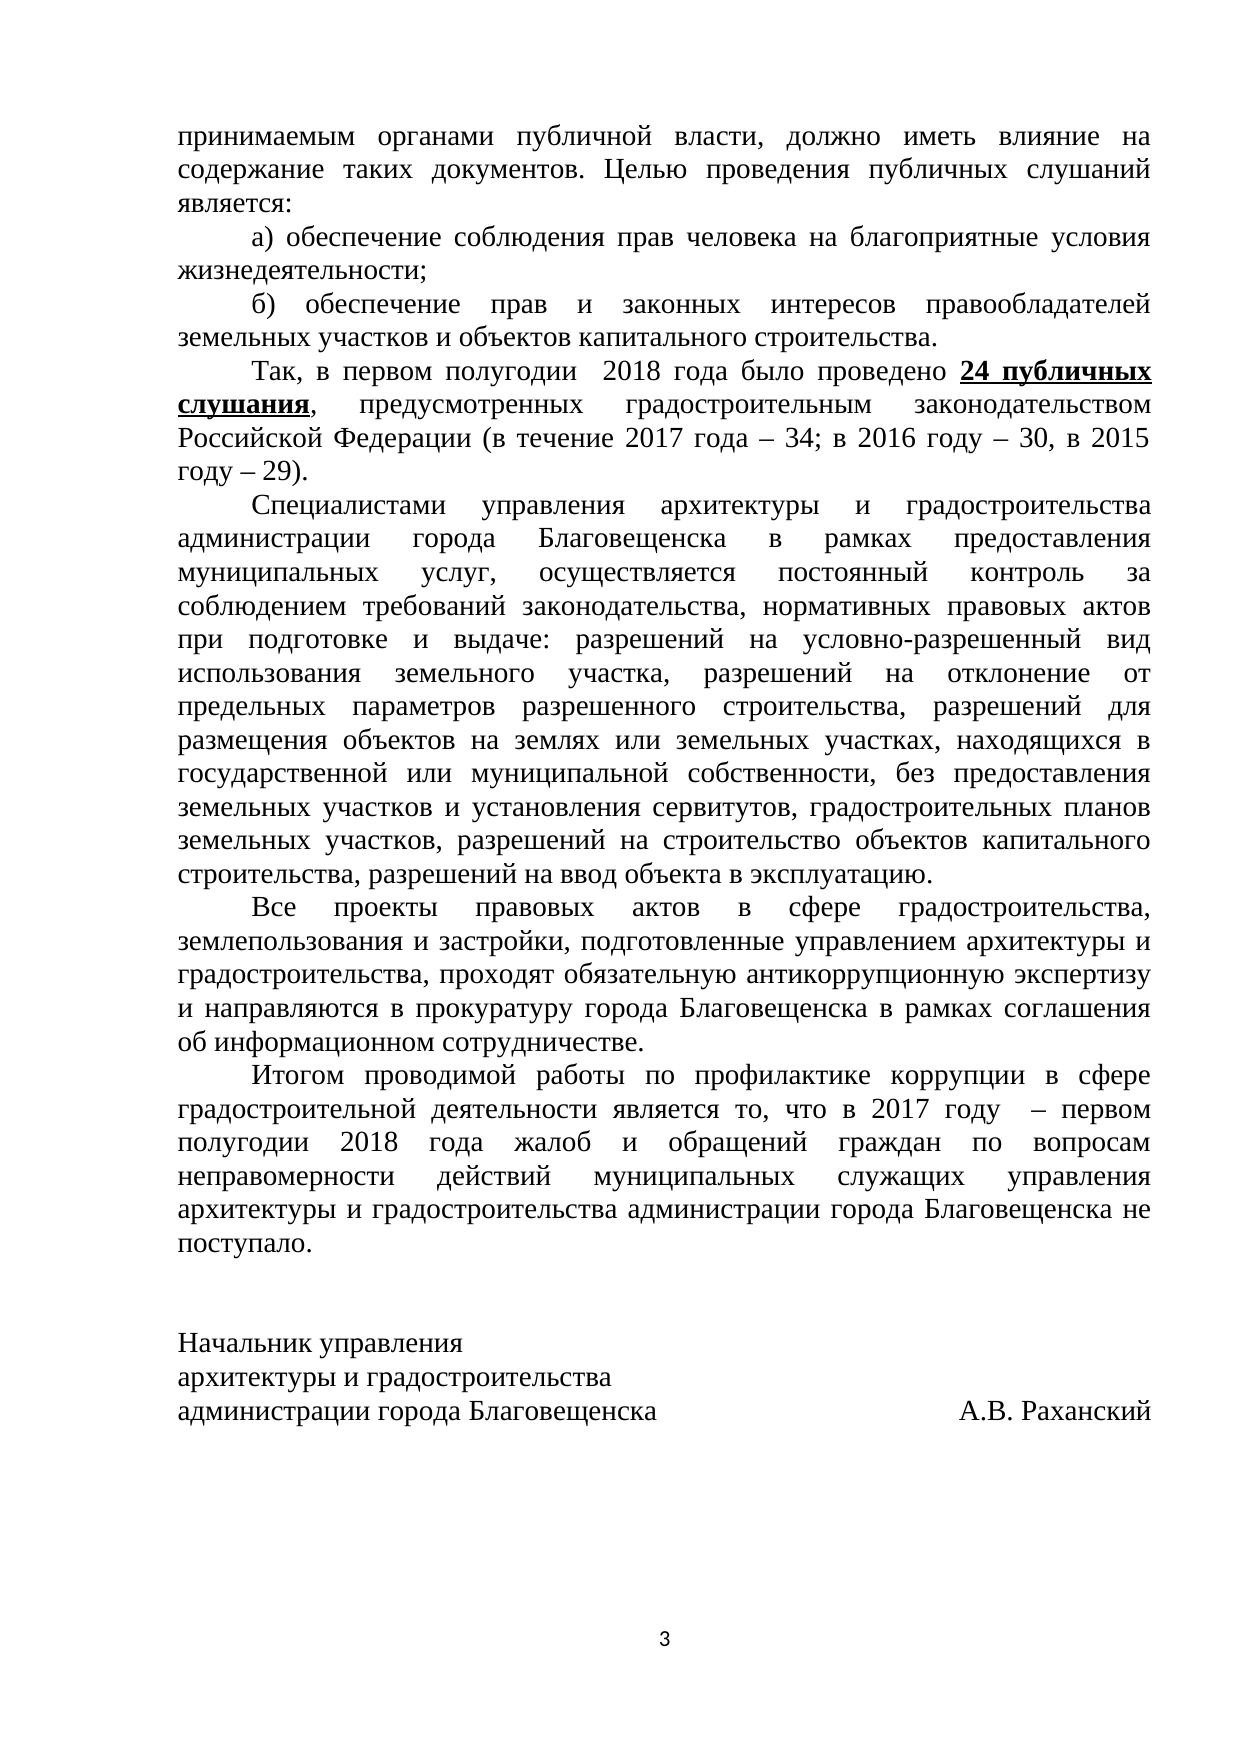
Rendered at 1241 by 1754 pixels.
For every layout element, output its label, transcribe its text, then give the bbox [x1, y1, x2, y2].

text архитектуры и градостроительства [177, 1359, 1152, 1393]
text б) обеспечение прав и законных интересов правообладателей земельных участков и объектов капитального строительства. [177, 286, 1152, 353]
text Итогом проводимой работы по профилактике коррупции в сфере градостроительной деятельности является то, что в 2017 году – первом полугодии 2018 года жалоб и обращений граждан по вопросам неправомерности действий муниципальных служащих управления архитектуры и градостроительства администрации города Благовещенска не поступало. [177, 1057, 1152, 1258]
text Начальник управления [177, 1326, 1152, 1359]
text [177, 118, 1152, 219]
text Так, в первом полугодии 2018 года было проведено 24 публичных слушания, предусмотренных градостроительным законодательством Российской Федерации (в течение 2017 года – 34; в 2016 году – 30, в 2015 году – 29). [177, 353, 1152, 487]
text Специалистами управления архитектуры и градостроительства администрации города Благовещенска в рамках предоставления муниципальных услуг, осуществляется постоянный контроль за соблюдением требований законодательства, нормативных правовых актов при подготовке и выдаче: разрешений на условно-разрешенный вид использования земельного участка, разрешений на отклонение от предельных параметров разрешенного строительства, разрешений для размещения объектов на землях или земельных участках, находящихся в государственной или муниципальной собственности, без предоставления земельных участков и установления сервитутов, градостроительных планов земельных участков, разрешений на строительство объектов капитального строительства, разрешений на ввод объекта в эксплуатацию. [177, 487, 1152, 889]
text Все проекты правовых актов в сфере градостроительства, землепользования и застройки, подготовленные управлением архитектуры и градостроительства, проходят обязательную антикоррупционную экспертизу и направляются в прокуратуру города Благовещенска в рамках соглашения об информационном сотрудничестве. [177, 889, 1152, 1057]
text а) обеспечение соблюдения прав человека на благоприятные условия жизнедеятельности; [177, 219, 1152, 286]
text администрации города Благовещенска А.В. Раханский [177, 1393, 1152, 1426]
